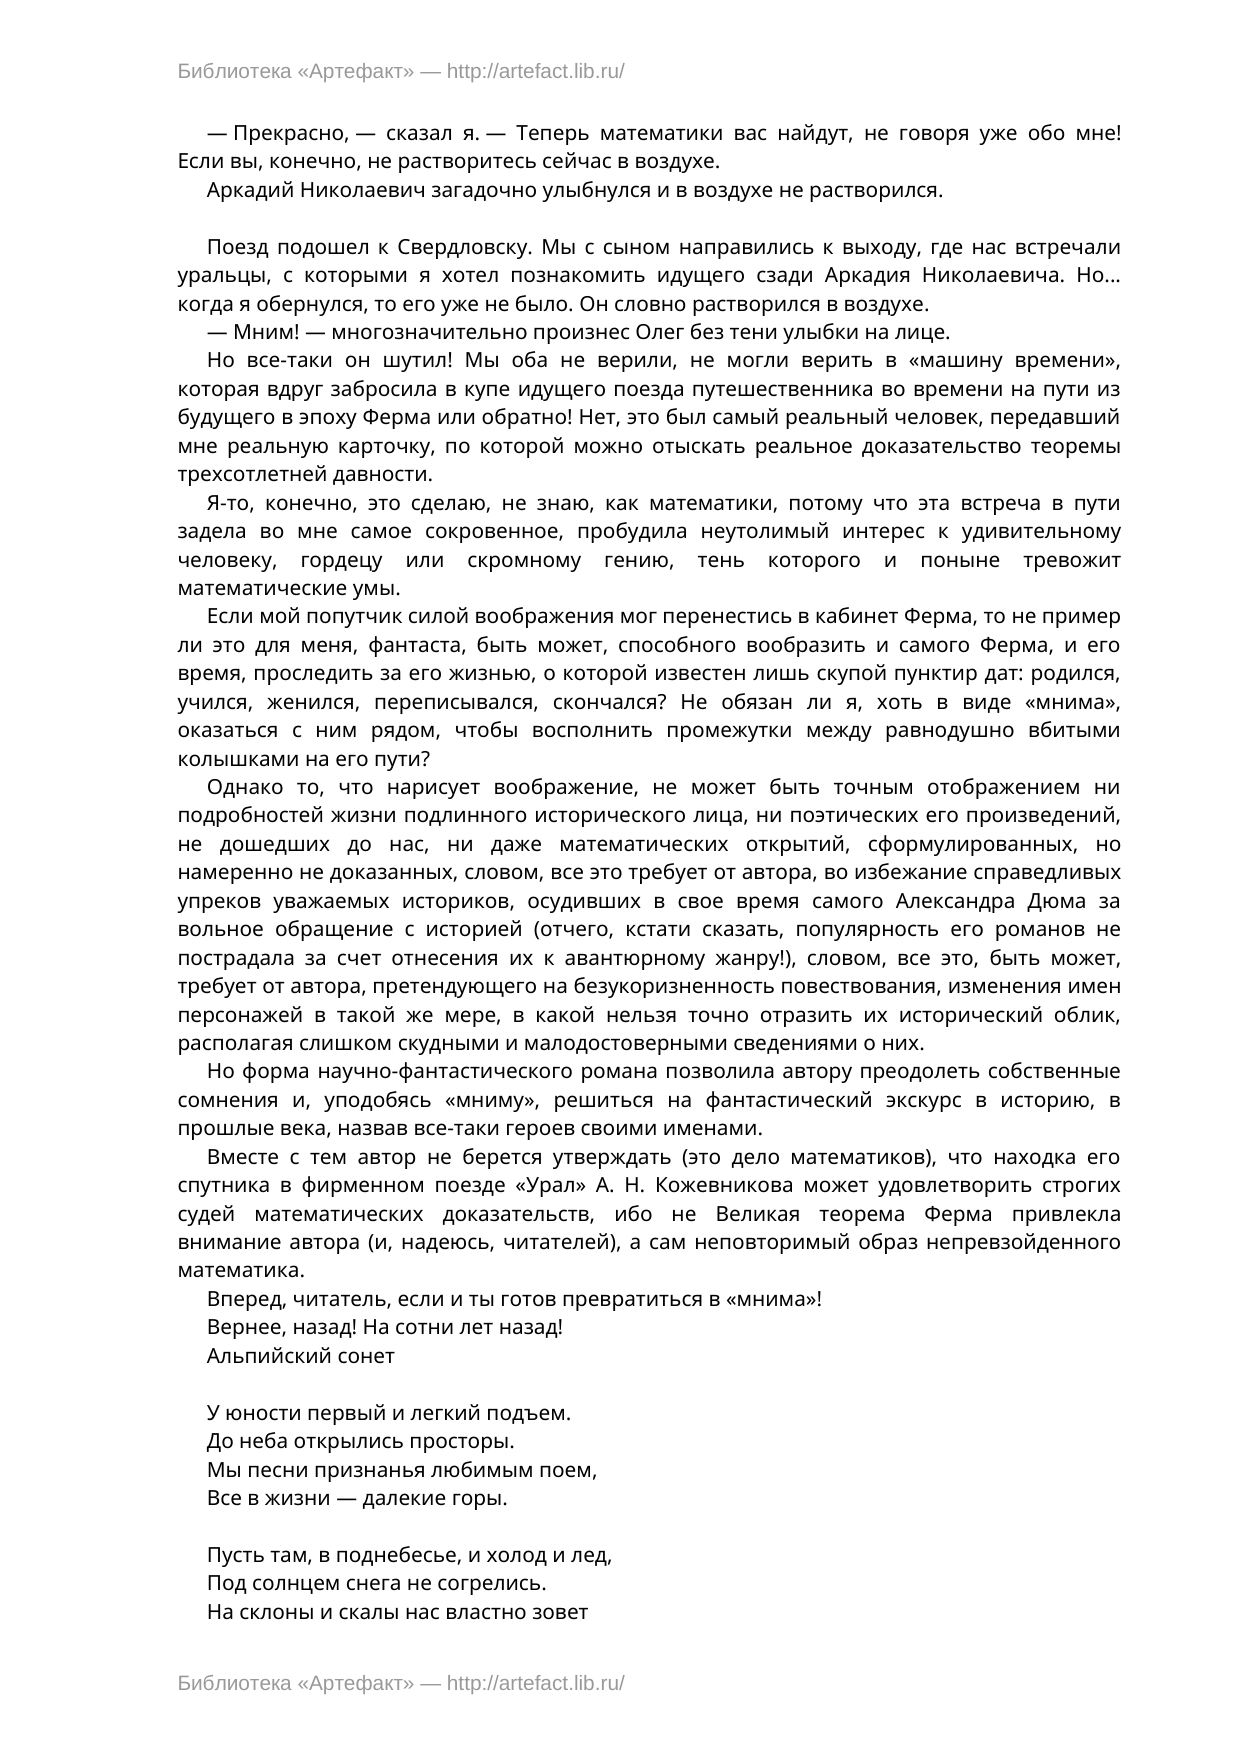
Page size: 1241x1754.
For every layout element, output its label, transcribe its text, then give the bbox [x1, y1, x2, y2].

text Вперед, читатель, если и ты готов превратиться в «мнима»! [177, 1284, 1122, 1312]
text Вернее, назад! На сотни лет назад! [177, 1312, 1122, 1341]
text На склоны и скалы нас властно зовет [177, 1597, 1122, 1625]
text Однако то, что нарисует воображение, не может быть точным отображением ни подробностей жизни подлинного исторического лица, ни поэтических его произведений, не дошедших до нас, ни даже математических открытий, сформулированных, но намеренно не доказанных, словом, все это требует от автора, во избежание справедливых упреков уважаемых историков, осудивших в свое время самого Александра Дюма за вольное обращение с историей (отчего, кстати сказать, популярность его романов не пострадала за счет отнесения их к авантюрному жанру!), словом, все это, быть может, требует от автора, претендующего на безукоризненность повествования, изменения имен персонажей в такой же мере, в какой нельзя точно отразить их исторический облик, располагая слишком скудными и малодостоверными сведениями о них. [177, 772, 1122, 1057]
text Вместе с тем автор не берется утверждать (это дело математиков), что находка его спутника в фирменном поезде «Урал» А. Н. Кожевникова может удовлетворить строгих судей математических доказательств, ибо не Великая теорема Ферма привлекла внимание автора (и, надеюсь, читателей), а сам неповторимый образ непревзойденного математика. [177, 1142, 1122, 1284]
text Если мой попутчик силой воображения мог перенестись в кабинет Ферма, то не пример ли это для меня, фантаста, быть может, способного вообразить и самого Ферма, и его время, проследить за его жизнью, о которой известен лишь скупой пунктир дат: родился, учился, женился, переписывался, скончался? Не обязан ли я, хоть в виде «мнима», оказаться с ним рядом, чтобы восполнить промежутки между равнодушно вбитыми колышками на его пути? [177, 602, 1122, 772]
text Поезд подошел к Свердловску. Мы с сыном направились к выходу, где нас встречали уральцы, с которыми я хотел познакомить идущего сзади Аркадия Николаевича. Но... когда я обернулся, то его уже не было. Он словно растворился в воздухе. [177, 232, 1122, 317]
text — Мним! — многозначительно произнес Олег без тени улыбки на лице. [177, 317, 1122, 346]
text Я-то, конечно, это сделаю, не знаю, как математики, потому что эта встреча в пути задела во мне самое сокровенное, пробудила неутолимый интерес к удивительному человеку, гордецу или скромному гению, тень которого и поныне тревожит математические умы. [177, 488, 1122, 602]
text Но все-таки он шутил! Мы оба не верили, не могли верить в «машину времени», которая вдруг забросила в купе идущего поезда путешественника во времени на пути из будущего в эпоху Ферма или обратно! Нет, это был самый реальный человек, передавший мне реальную карточку, по которой можно отыскать реальное доказательство теоремы трехсотлетней давности. [177, 346, 1122, 488]
text Пусть там, в поднебесье, и холод и лед, [177, 1540, 1122, 1568]
text У юности первый и легкий подъем. [177, 1398, 1122, 1426]
text Аркадий Николаевич загадочно улыбнулся и в воздухе не растворился. [177, 175, 1122, 203]
text До неба открылись просторы. [177, 1426, 1122, 1455]
text Все в жизни — далекие горы. [177, 1483, 1122, 1512]
text Мы песни признанья любимым поем, [177, 1455, 1122, 1483]
text Альпийский сонет [177, 1341, 1122, 1369]
text — Прекрасно, — сказал я. — Теперь математики вас найдут, не говоря уже обо мне! Если вы, конечно, не растворитесь сейчас в воздухе. [177, 118, 1122, 175]
text Но форма научно-фантастического романа позволила автору преодолеть собственные сомнения и, уподобясь «мниму», решиться на фантастический экскурс в историю, в прошлые века, назвав все-таки героев своими именами. [177, 1057, 1122, 1142]
text Под солнцем снега не согрелись. [177, 1568, 1122, 1597]
